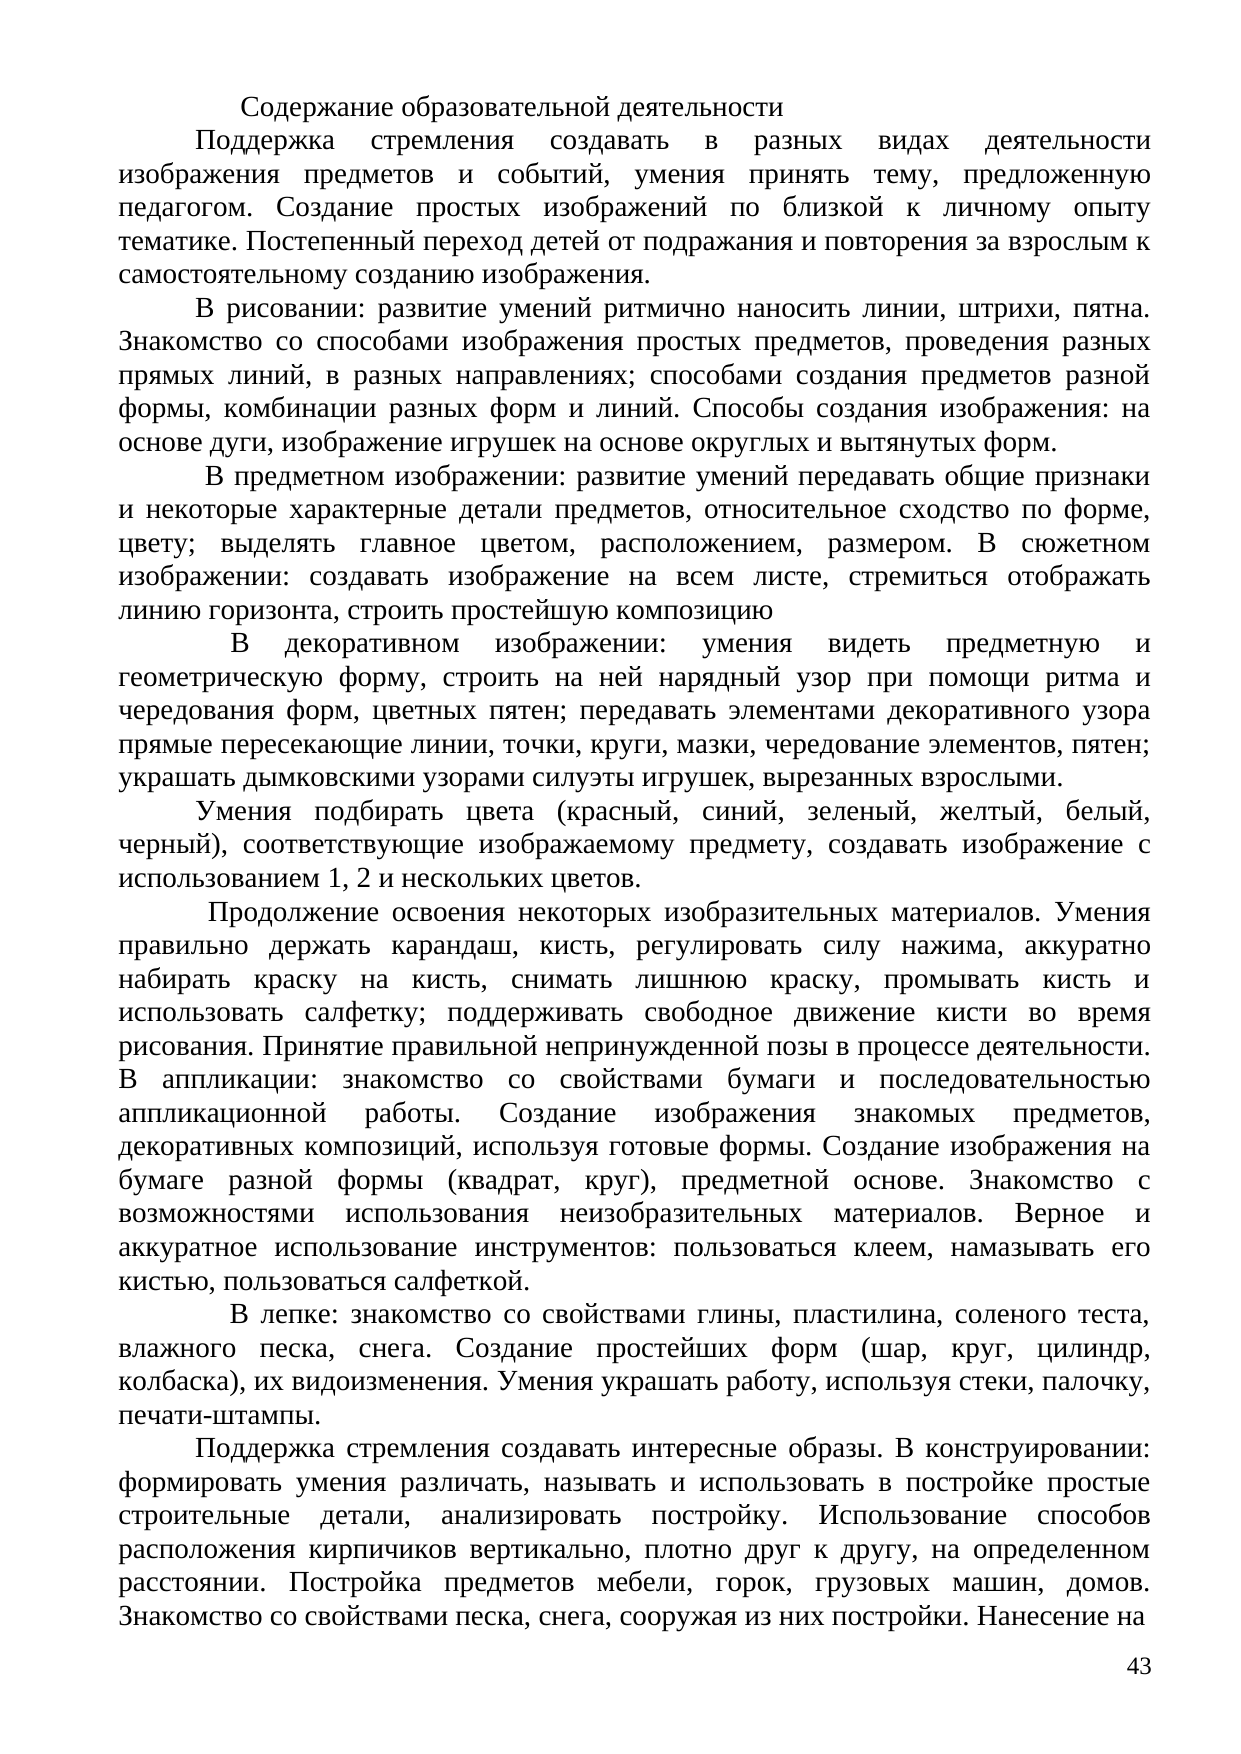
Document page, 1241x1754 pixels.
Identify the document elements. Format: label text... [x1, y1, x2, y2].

text Поддержка стремления создавать интересные образы. В конструировании: формировать умения различать, называть и использовать в постройке простые строительные детали, анализировать постройку. Использование способов расположения кирпичиков вертикально, плотно друг к другу, на определенном расстоянии. Постройка предметов мебели, горок, грузовых машин, домов. Знакомство со свойствами песка, снега, сооружая из них постройки. Нанесение на [118, 1430, 1152, 1632]
text Поддержка стремления создавать в разных видах деятельности изображения предметов и событий, умения принять тему, предложенную педагогом. Создание простых изображений по близкой к личному опыту тематике. Постепенный переход детей от подражания и повторения за взрослым к самостоятельному созданию изображения. [118, 122, 1152, 290]
list Содержание образовательной деятельности [163, 89, 1152, 122]
text В рисовании: развитие умений ритмично наносить линии, штрихи, пятна. Знакомство со способами изображения простых предметов, проведения разных прямых линий, в разных направлениях; способами создания предметов разной формы, комбинации разных форм и линий. Способы создания изображения: на основе дуги, изображение игрушек на основе округлых и вытянутых форм. [118, 290, 1152, 458]
text В декоративном изображении: умения видеть предметную и геометрическую форму, строить на ней нарядный узор при помощи ритма и чередования форм, цветных пятен; передавать элементами декоративного узора прямые пересекающие линии, точки, круги, мазки, чередование элементов, пятен; украшать дымковскими узорами силуэты игрушек, вырезанных взрослыми. [118, 625, 1152, 793]
text В лепке: знакомство со свойствами глины, пластилина, соленого теста, влажного песка, снега. Создание простейших форм (шар, круг, цилиндр, колбаска), их видоизменения. Умения украшать работу, используя стеки, палочку, печати-штампы. [118, 1296, 1152, 1430]
text Продолжение освоения некоторых изобразительных материалов. Умения правильно держать карандаш, кисть, регулировать силу нажима, аккуратно набирать краску на кисть, снимать лишнюю краску, промывать кисть и использовать салфетку; поддерживать свободное движение кисти во время рисования. Принятие правильной непринужденной позы в процессе деятельности. В аппликации: знакомство со свойствами бумаги и последовательностью аппликационной работы. Создание изображения знакомых предметов, декоративных композиций, используя готовые формы. Создание изображения на бумаге разной формы (квадрат, круг), предметной основе. Знакомство с возможностями использования неизобразительных материалов. Верное и аккуратное использование инструментов: пользоваться клеем, намазывать его кистью, пользоваться салфеткой. [118, 894, 1152, 1296]
text В предметном изображении: развитие умений передавать общие признаки и некоторые характерные детали предметов, относительное сходство по форме, цвету; выделять главное цветом, расположением, размером. В сюжетном изображении: создавать изображение на всем листе, стремиться отображать линию горизонта, строить простейшую композицию [118, 458, 1152, 625]
text Умения подбирать цвета (красный, синий, зеленый, желтый, белый, черный), соответствующие изображаемому предмету, создавать изображение с использованием 1, 2 и нескольких цветов. [118, 793, 1152, 894]
